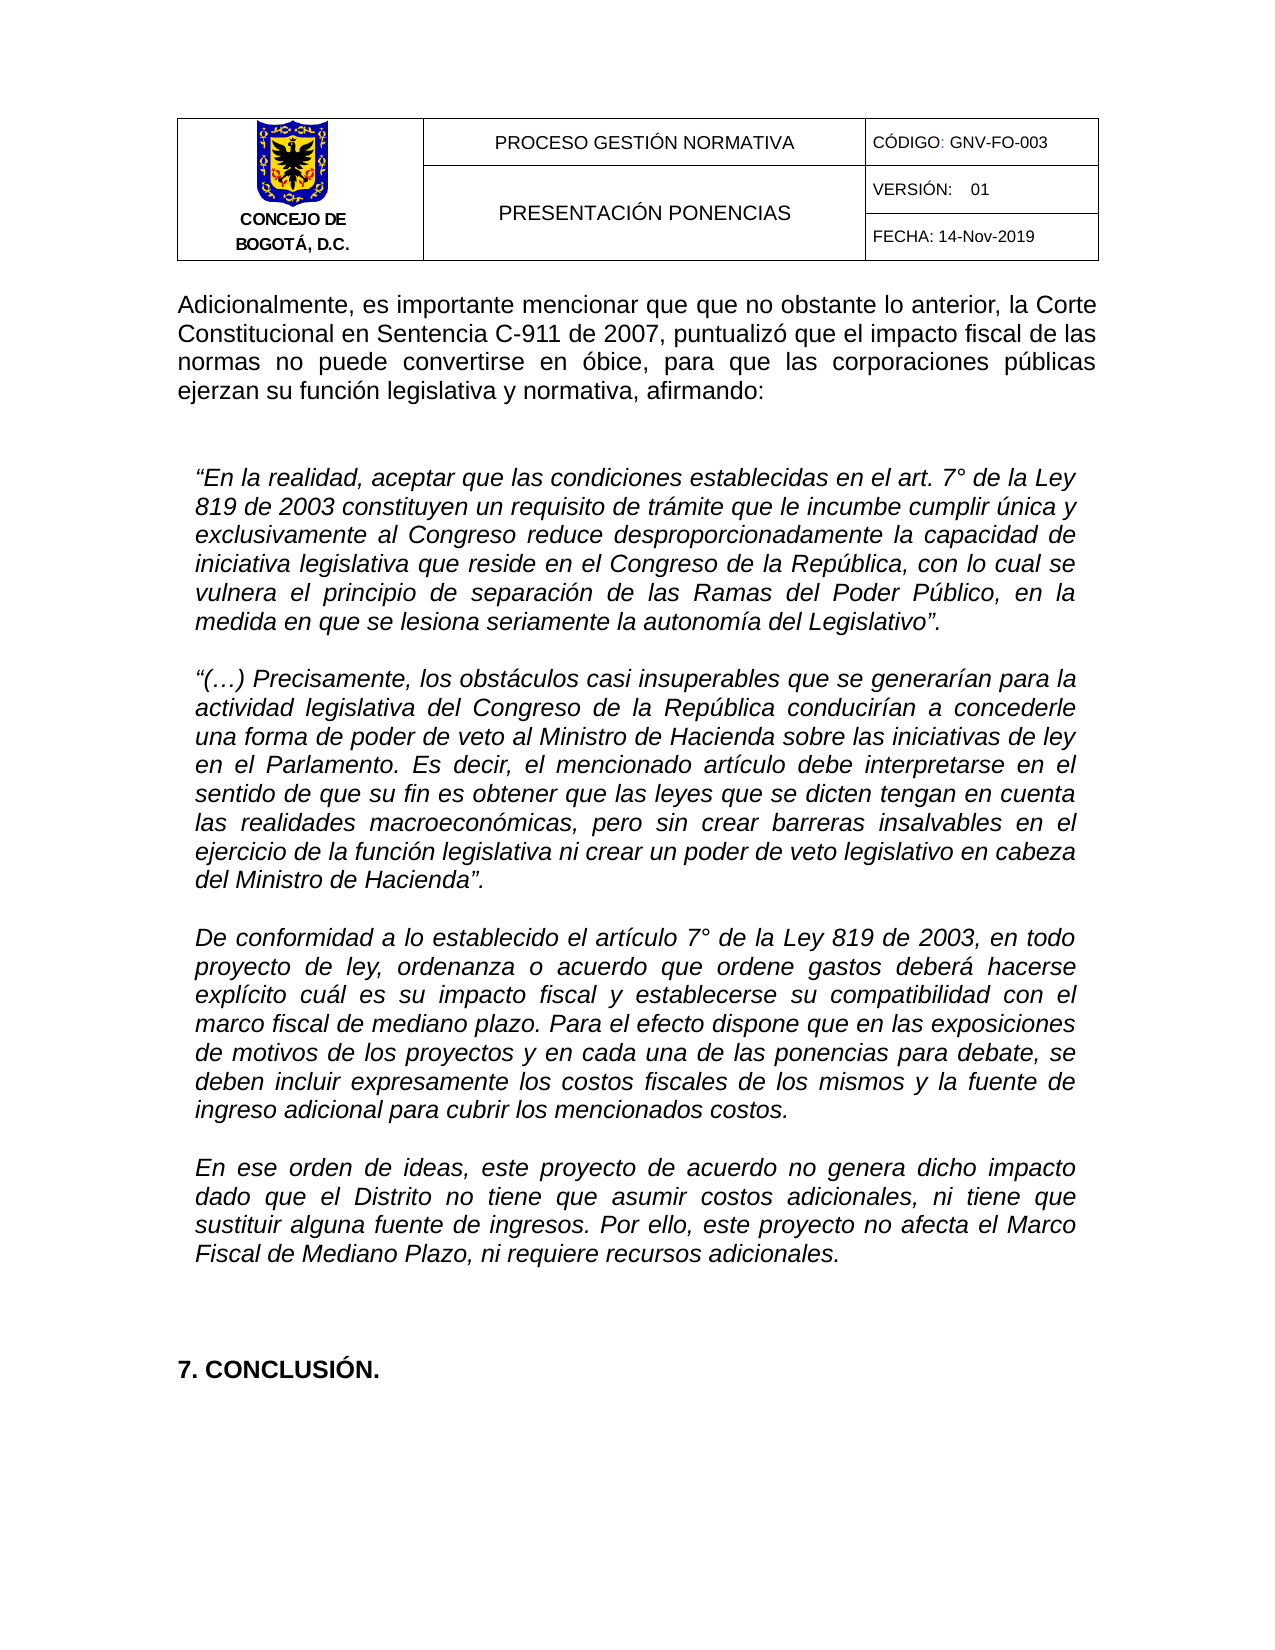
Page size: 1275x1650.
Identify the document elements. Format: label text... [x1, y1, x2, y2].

text De conformidad a lo establecido el artículo 7° de la Ley 819 de 2003, en todo proyecto de ley, ordenanza o acuerdo que ordene gastos deberá hacerse explícito cuál es su impacto fiscal y establecerse su compatibilidad con el marco fiscal de mediano plazo. Para el efecto dispone que en las exposiciones de motivos de los proyectos y en cada una de las ponencias para debate, se deben incluir expresamente los costos fiscales de los mismos y la fuente de ingreso adicional para cubrir los mencionados costos. [195, 923, 1080, 1124]
text Adicionalmente, es importante mencionar que que no obstante lo anterior, la Corte Constitucional en Sentencia C-911 de 2007, puntualizó que el impacto fiscal de las normas no puede convertirse en óbice, para que las corporaciones públicas ejerzan su función legislativa y normativa, afirmando: [177, 290, 1098, 405]
text “En la realidad, aceptar que las condiciones establecidas en el art. 7° de la Ley 819 de 2003 constituyen un requisito de trámite que le incumbe cumplir única y exclusivamente al Congreso reduce desproporcionadamente la capacidad de iniciativa legislativa que reside en el Congreso de la República, con lo cual se vulnera el principio de separación de las Ramas del Poder Público, en la medida en que se lesiona seriamente la autonomía del Legislativo”. [195, 463, 1080, 635]
text “(…) Precisamente, los obstáculos casi insuperables que se generarían para la actividad legislativa del Congreso de la República conducirían a concederle una forma de poder de veto al Ministro de Hacienda sobre las iniciativas de ley en el Parlamento. Es decir, el mencionado artículo debe interpretarse en el sentido de que su fin es obtener que las leyes que se dicten tengan en cuenta las realidades macroeconómicas, pero sin crear barreras insalvables en el ejercicio de la función legislativa ni crear un poder de veto legislativo en cabeza del Ministro de Hacienda”. [195, 664, 1080, 894]
text En ese orden de ideas, este proyecto de acuerdo no genera dicho impacto dado que el Distrito no tiene que asumir costos adicionales, ni tiene que sustituir alguna fuente de ingresos. Por ello, este proyecto no afecta el Marco Fiscal de Mediano Plazo, ni requiere recursos adicionales. [195, 1153, 1080, 1268]
text 7. CONCLUSIÓN. [177, 1355, 1098, 1383]
